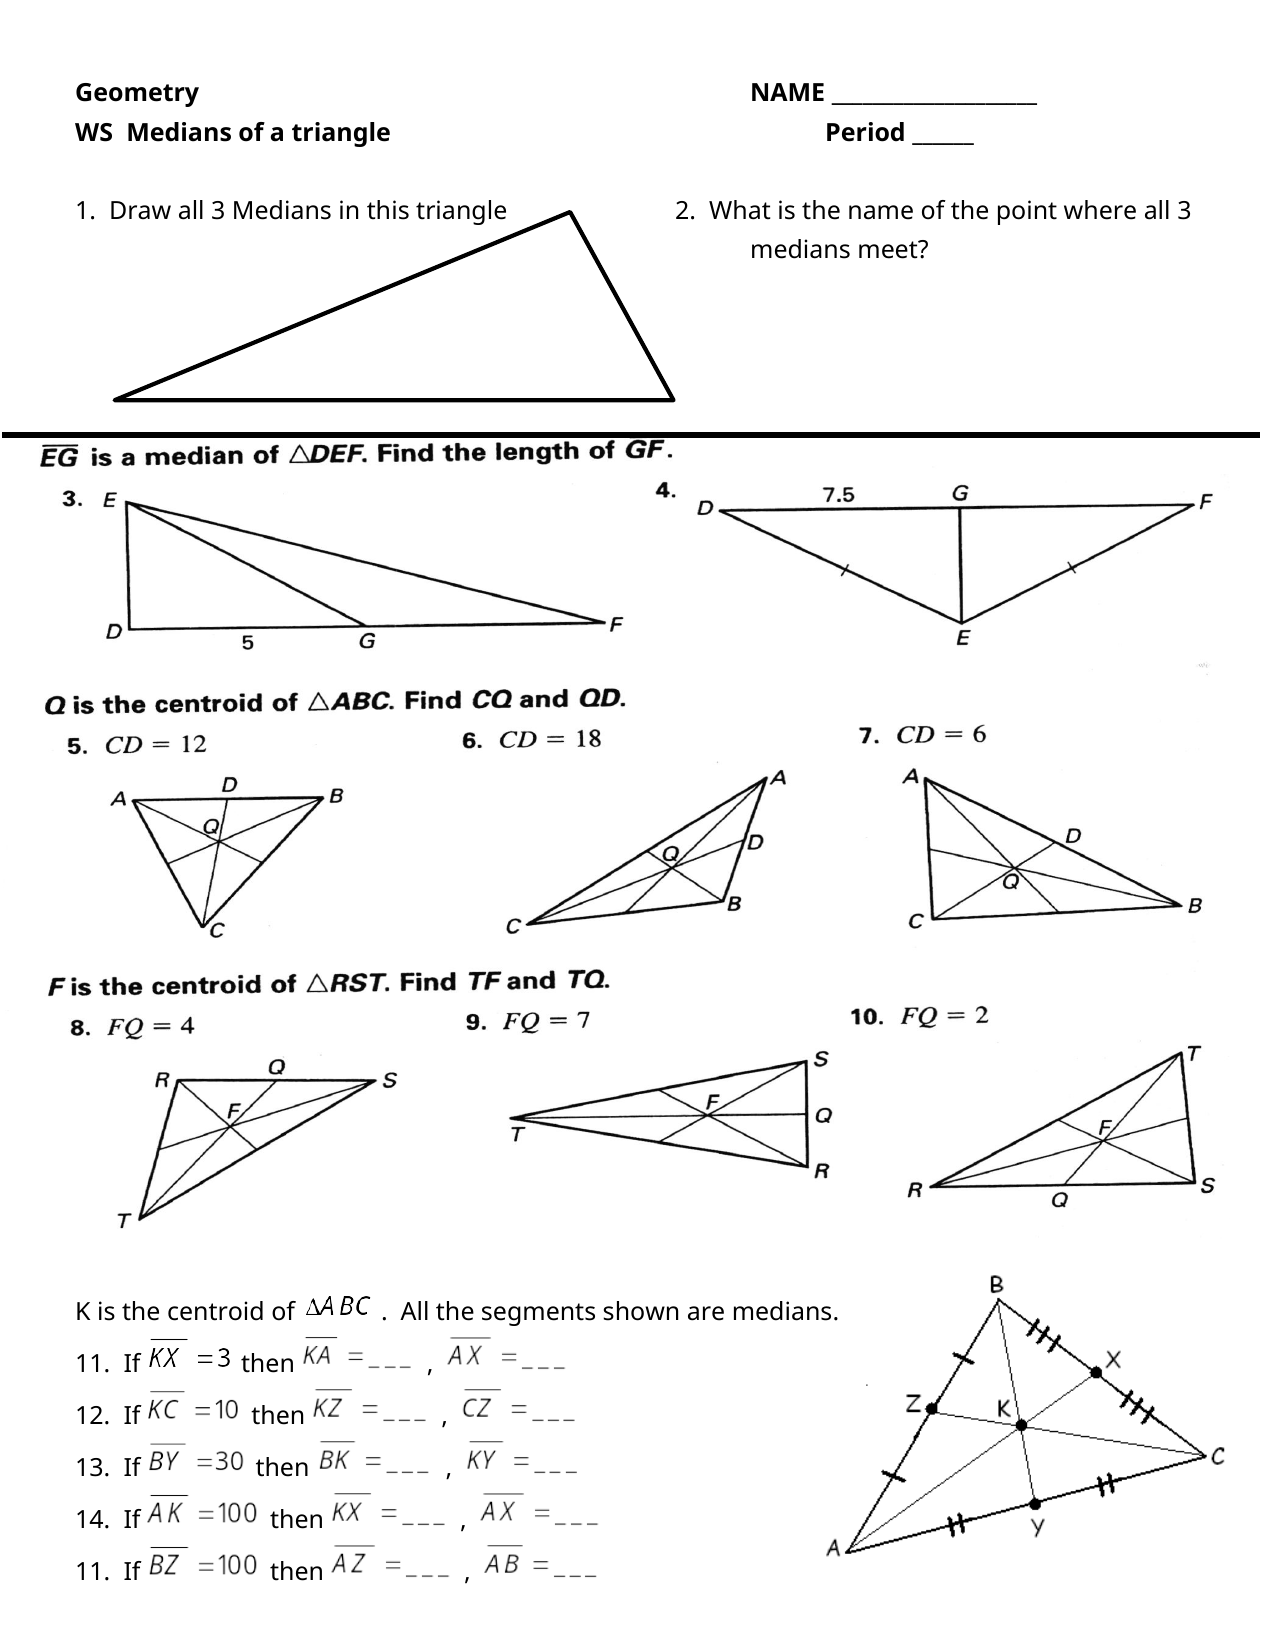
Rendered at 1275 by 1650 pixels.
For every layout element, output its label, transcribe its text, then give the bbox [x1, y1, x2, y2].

text WS Medians of a triangle Period ______ [75, 114, 1200, 148]
text K is the centroid of . All the segments shown are medians. [75, 1289, 1200, 1328]
text 11. If then , [75, 1333, 1200, 1380]
text 14. If then , [75, 1489, 1200, 1536]
text Geometry NAME ____________________ [75, 75, 1200, 109]
text 12. If then , [75, 1385, 1200, 1432]
text 11. If then , [75, 1541, 1200, 1588]
text 1. Draw all 3 Medians in this triangle 2. What is the name of the point where all 3 [75, 192, 1200, 227]
picture [814, 1264, 1233, 1564]
text medians meet? [675, 232, 1200, 266]
text 13. If then , [75, 1437, 1200, 1484]
